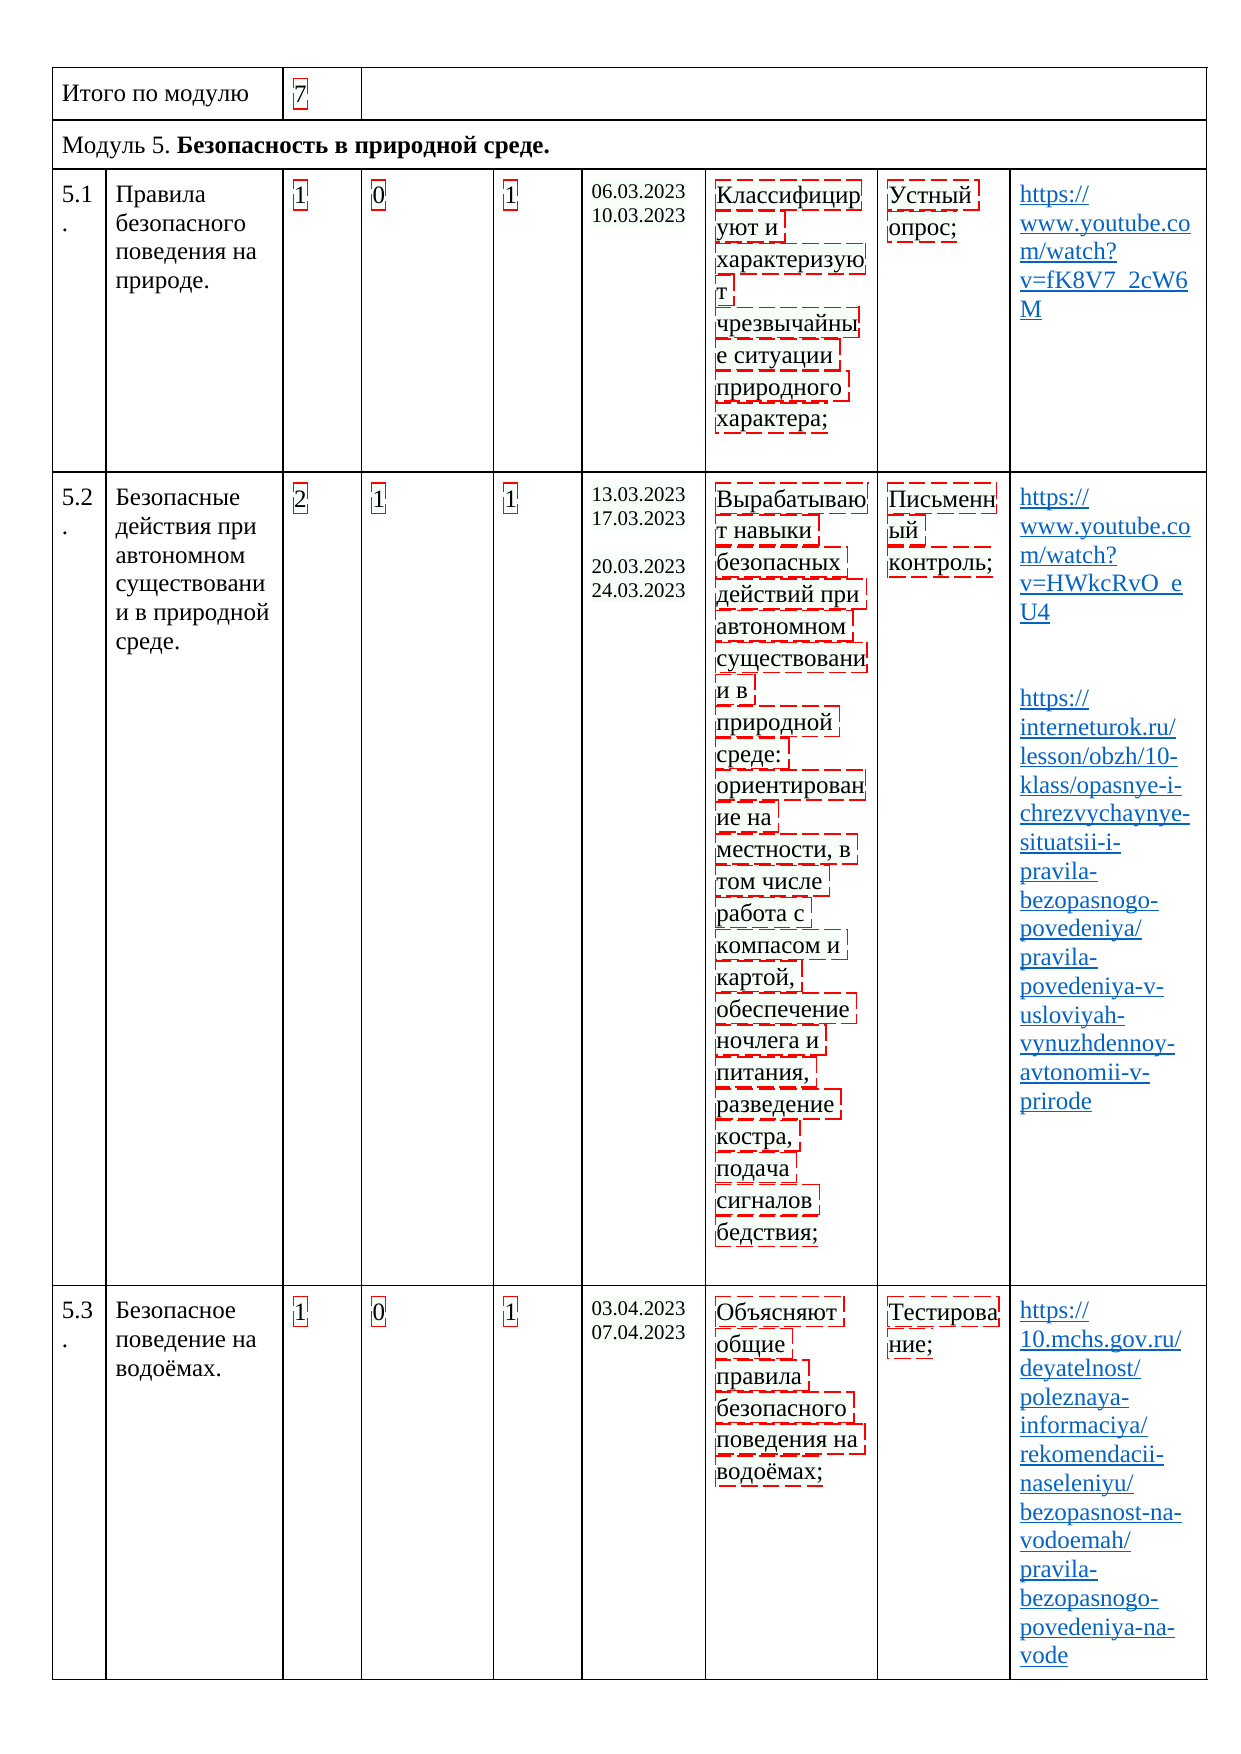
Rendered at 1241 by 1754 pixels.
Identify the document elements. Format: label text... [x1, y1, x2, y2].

table_cell 5.1. [53, 170, 105, 471]
table_cell 1 [362, 473, 493, 1284]
table_cell 2 [284, 473, 361, 1284]
table_cell 0 [362, 1286, 493, 1679]
table_cell 7 [284, 68, 361, 119]
table_cell Вырабатывают навыки безопасных действий при автономном существовании в природной среде: ориентирование на местности, в том числе работа с компасом и картой, обеспечение ночлега и питания, разведение костра, подача сигналов бедствия; [706, 473, 877, 1284]
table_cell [107, 1286, 282, 1679]
table_cell Классифицируют и характеризуют чрезвычайные ситуации природного характера; [706, 170, 877, 471]
table_cell 0 [362, 170, 493, 471]
table_cell Итого по модулю [53, 68, 282, 119]
table_cell [362, 68, 1206, 119]
table_cell 1 [494, 473, 581, 1284]
table_cell 5.3. [53, 1286, 105, 1679]
table_cell 1 [284, 1286, 361, 1679]
table_cell 1 [284, 170, 361, 471]
table_cell 1 [494, 1286, 581, 1679]
table_cell Правила безопасного поведения на природе. [107, 170, 282, 471]
table_cell Тестирование; [878, 1286, 1009, 1679]
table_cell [706, 1286, 877, 1679]
table_cell 06.03.2023 10.03.2023 [583, 170, 705, 471]
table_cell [1011, 1286, 1206, 1679]
table_cell https://www.youtube.com/watch?v=HWkcRvO_eU4 https://interneturok.ru/lesson/obzh/10-klass/opasnye-i-chrezvychaynye-situatsii-i-pravila-bezopasnogo-povedeniya/pravila-povedeniya-v-usloviyah-vynuzhdennoy-avtonomii-v-prirode [1011, 473, 1206, 1284]
table_cell 5.2. [53, 473, 105, 1284]
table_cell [583, 1286, 705, 1679]
table_cell Модуль 5. Безопасность в природной среде. [53, 121, 1206, 168]
table_cell https://www.youtube.com/watch?v=fK8V7_2cW6M [1011, 170, 1206, 471]
table_cell Устный опрос; [878, 170, 1009, 471]
table_cell 1 [494, 170, 581, 471]
table_cell Письменный контроль; [878, 473, 1009, 1284]
table_cell Безопасные действия при автономном существовании в природной среде. [107, 473, 282, 1284]
table_cell 13.03.2023 17.03.2023 20.03.2023 24.03.2023 [583, 473, 705, 1284]
